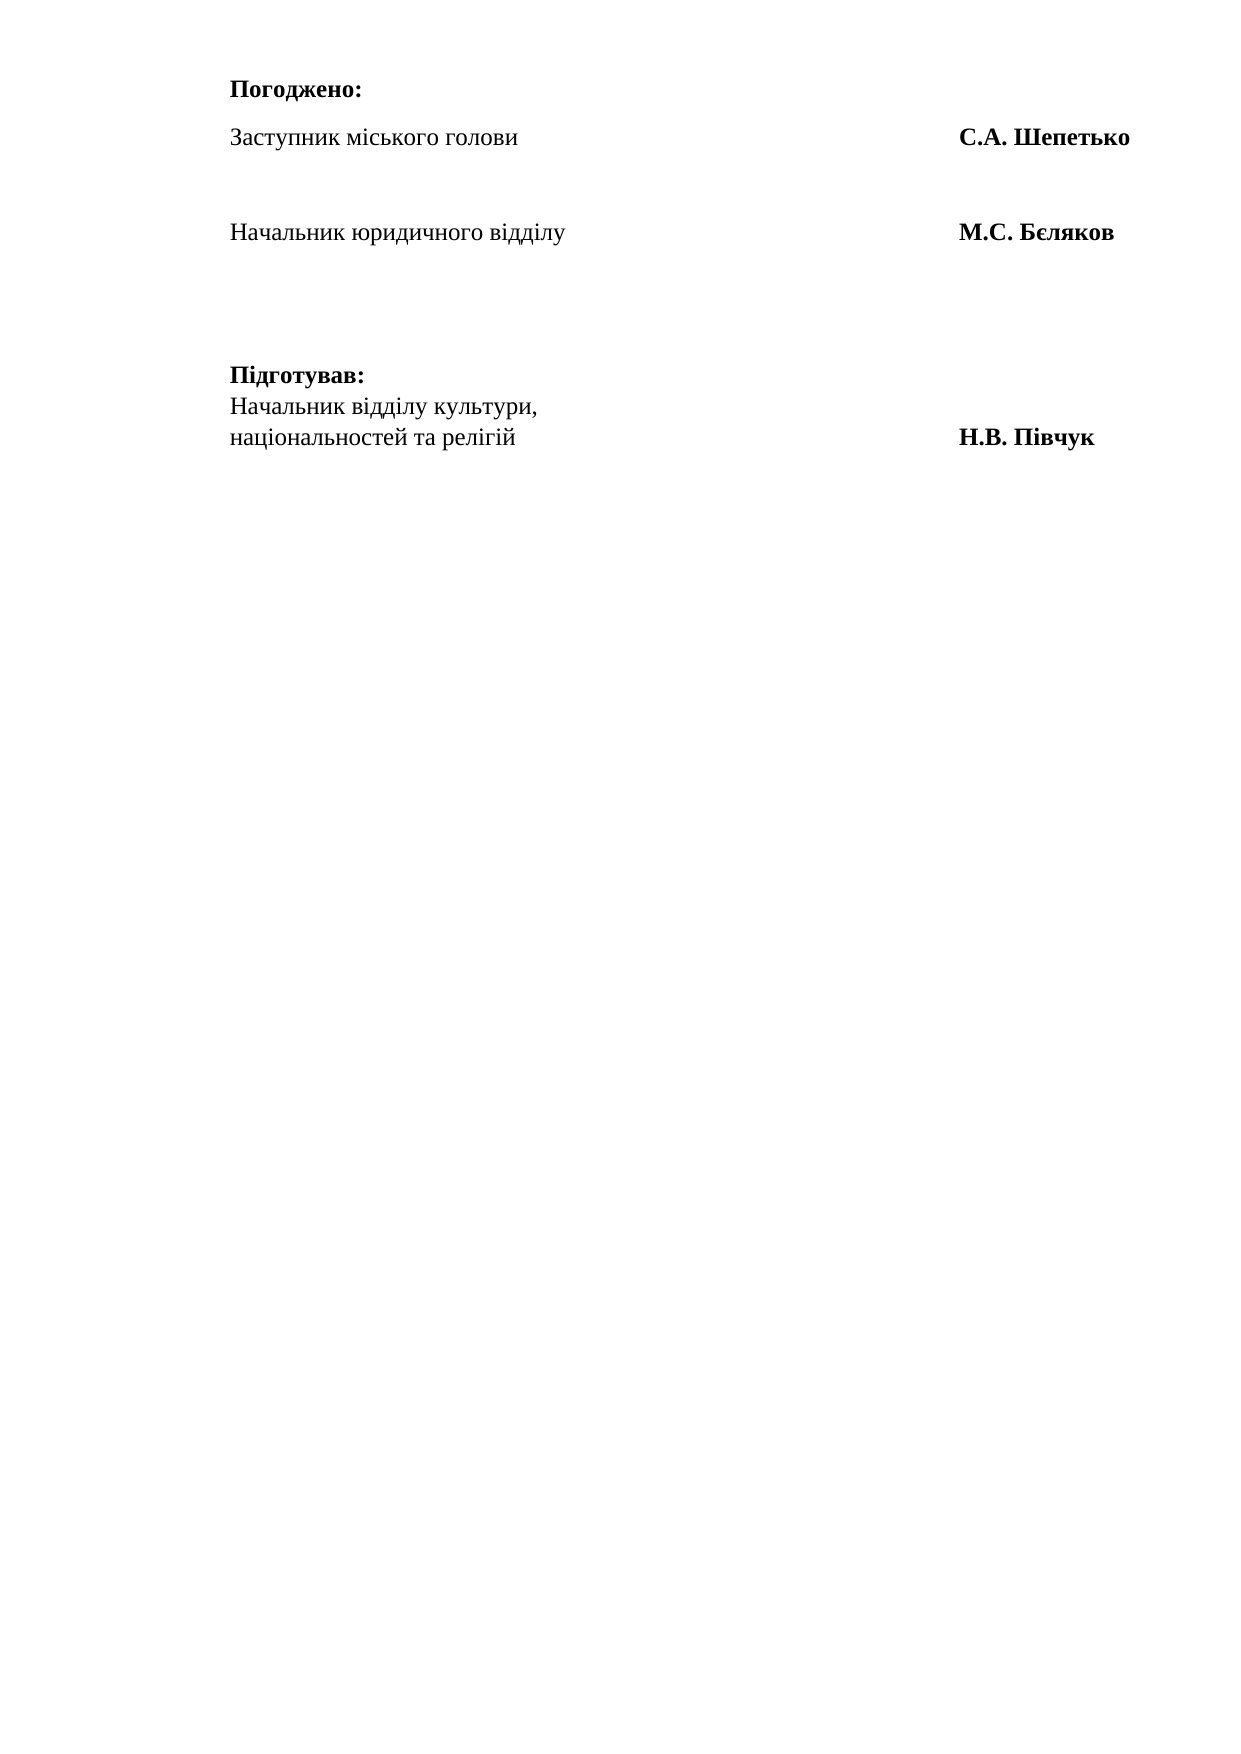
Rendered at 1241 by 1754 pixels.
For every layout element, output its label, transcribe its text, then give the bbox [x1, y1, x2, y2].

text Заступник міського голови С.А. Шепетько [229, 122, 1152, 150]
text Підготував: [229, 360, 1152, 389]
text національностей та релігій Н.В. Півчук [229, 422, 1152, 451]
text Начальник відділу культури, [229, 391, 1152, 420]
text Погоджено: [229, 74, 1152, 103]
text Начальник юридичного відділу М.С. Бєляков [229, 217, 1152, 246]
